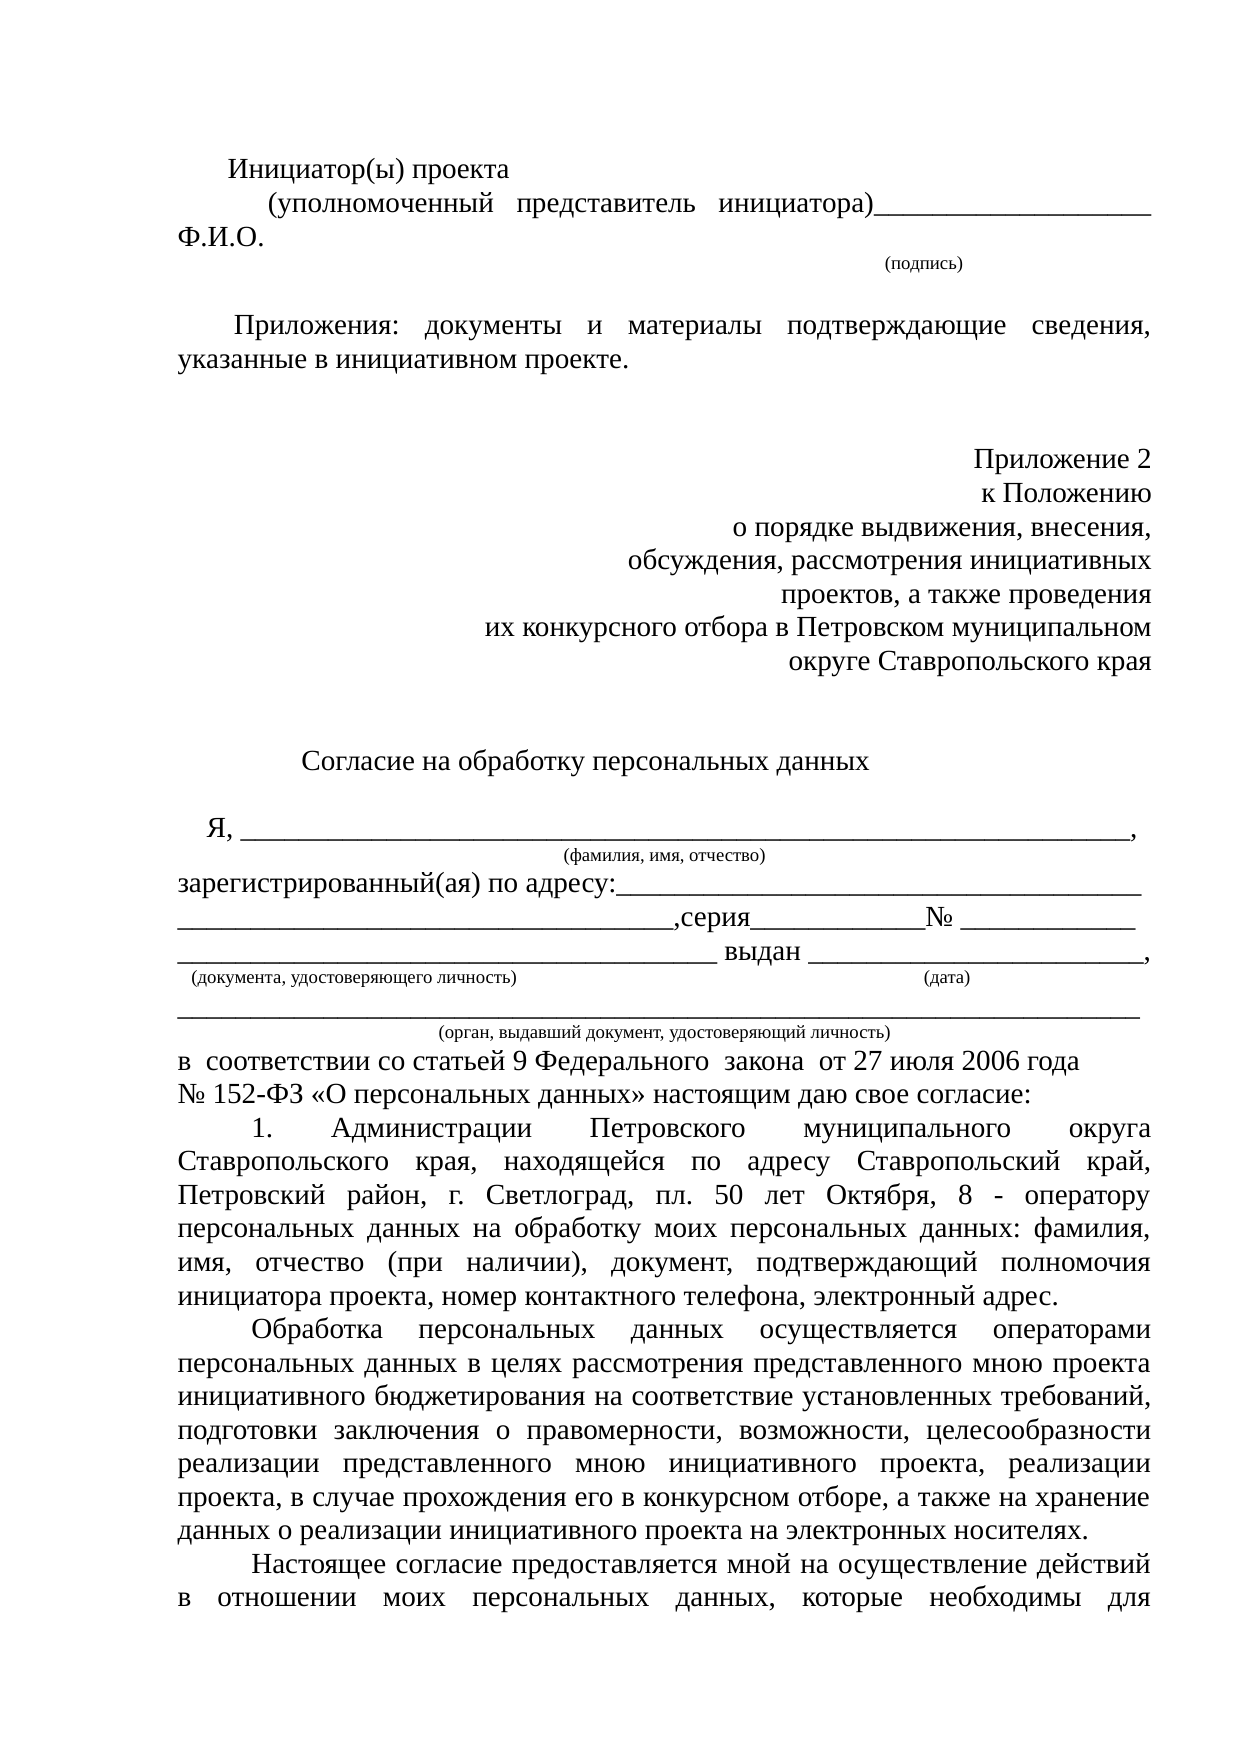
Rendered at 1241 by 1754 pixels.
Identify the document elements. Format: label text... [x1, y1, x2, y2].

text Приложения: документы и материалы подтверждающие сведения, указанные в инициативном проекте. [177, 307, 1152, 374]
text к Положению [177, 475, 1152, 509]
text (подпись) [177, 252, 1152, 274]
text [177, 1546, 1152, 1613]
text в соответствии со статьей 9 Федерального закона от 27 июля 2006 года [177, 1043, 1152, 1076]
text __________________________________________________________________ [177, 988, 1152, 1021]
text обсуждения, рассмотрения инициативных [177, 542, 1152, 576]
text проектов, а также проведения [177, 576, 1152, 609]
text 1. Администрации Петровского муниципального округа Ставропольского края, находящейся по адресу Ставропольский край, Петровский район, г. Светлоград, пл. 50 лет Октября, 8 - оператору персональных данных на обработку моих персональных данных: фамилия, имя, отчество (при наличии), документ, подтверждающий полномочия инициатора проекта, номер контактного телефона, электронный адрес. [177, 1110, 1152, 1311]
text № 152-ФЗ «О персональных данных» настоящим даю свое согласие: [177, 1076, 1152, 1110]
text (фамилия, имя, отчество) [177, 844, 1152, 866]
text (документа, удостоверяющего личность) (дата) [177, 966, 1152, 988]
text _____________________________________ выдан _______________________, [177, 933, 1152, 966]
text (уполномоченный представитель инициатора)___________________ Ф.И.О. [177, 185, 1152, 252]
text зарегистрированный(ая) по адресу:____________________________________ [177, 866, 1152, 899]
text о порядке выдвижения, внесения, [177, 509, 1152, 542]
text их конкурсного отбора в Петровском муниципальном округе Ставропольского края [177, 609, 1152, 676]
text __________________________________,серия____________№ ____________ [177, 899, 1152, 933]
text Приложение 2 [177, 442, 1152, 475]
text Обработка персональных данных осуществляется операторами персональных данных в целях рассмотрения представленного мною проекта инициативного бюджетирования на соответствие установленных требований, подготовки заключения о правомерности, возможности, целесообразности реализации представленного мною инициативного проекта, реализации проекта, в случае прохождения его в конкурсном отборе, а также на хранение данных о реализации инициативного проекта на электронных носителях. [177, 1311, 1152, 1546]
text Я, _____________________________________________________________, [177, 811, 1152, 844]
text Инициатор(ы) проекта [177, 152, 1152, 185]
text Согласие на обработку персональных данных [177, 743, 1152, 777]
text (орган, выдавший документ, удостоверяющий личность) [177, 1021, 1152, 1043]
